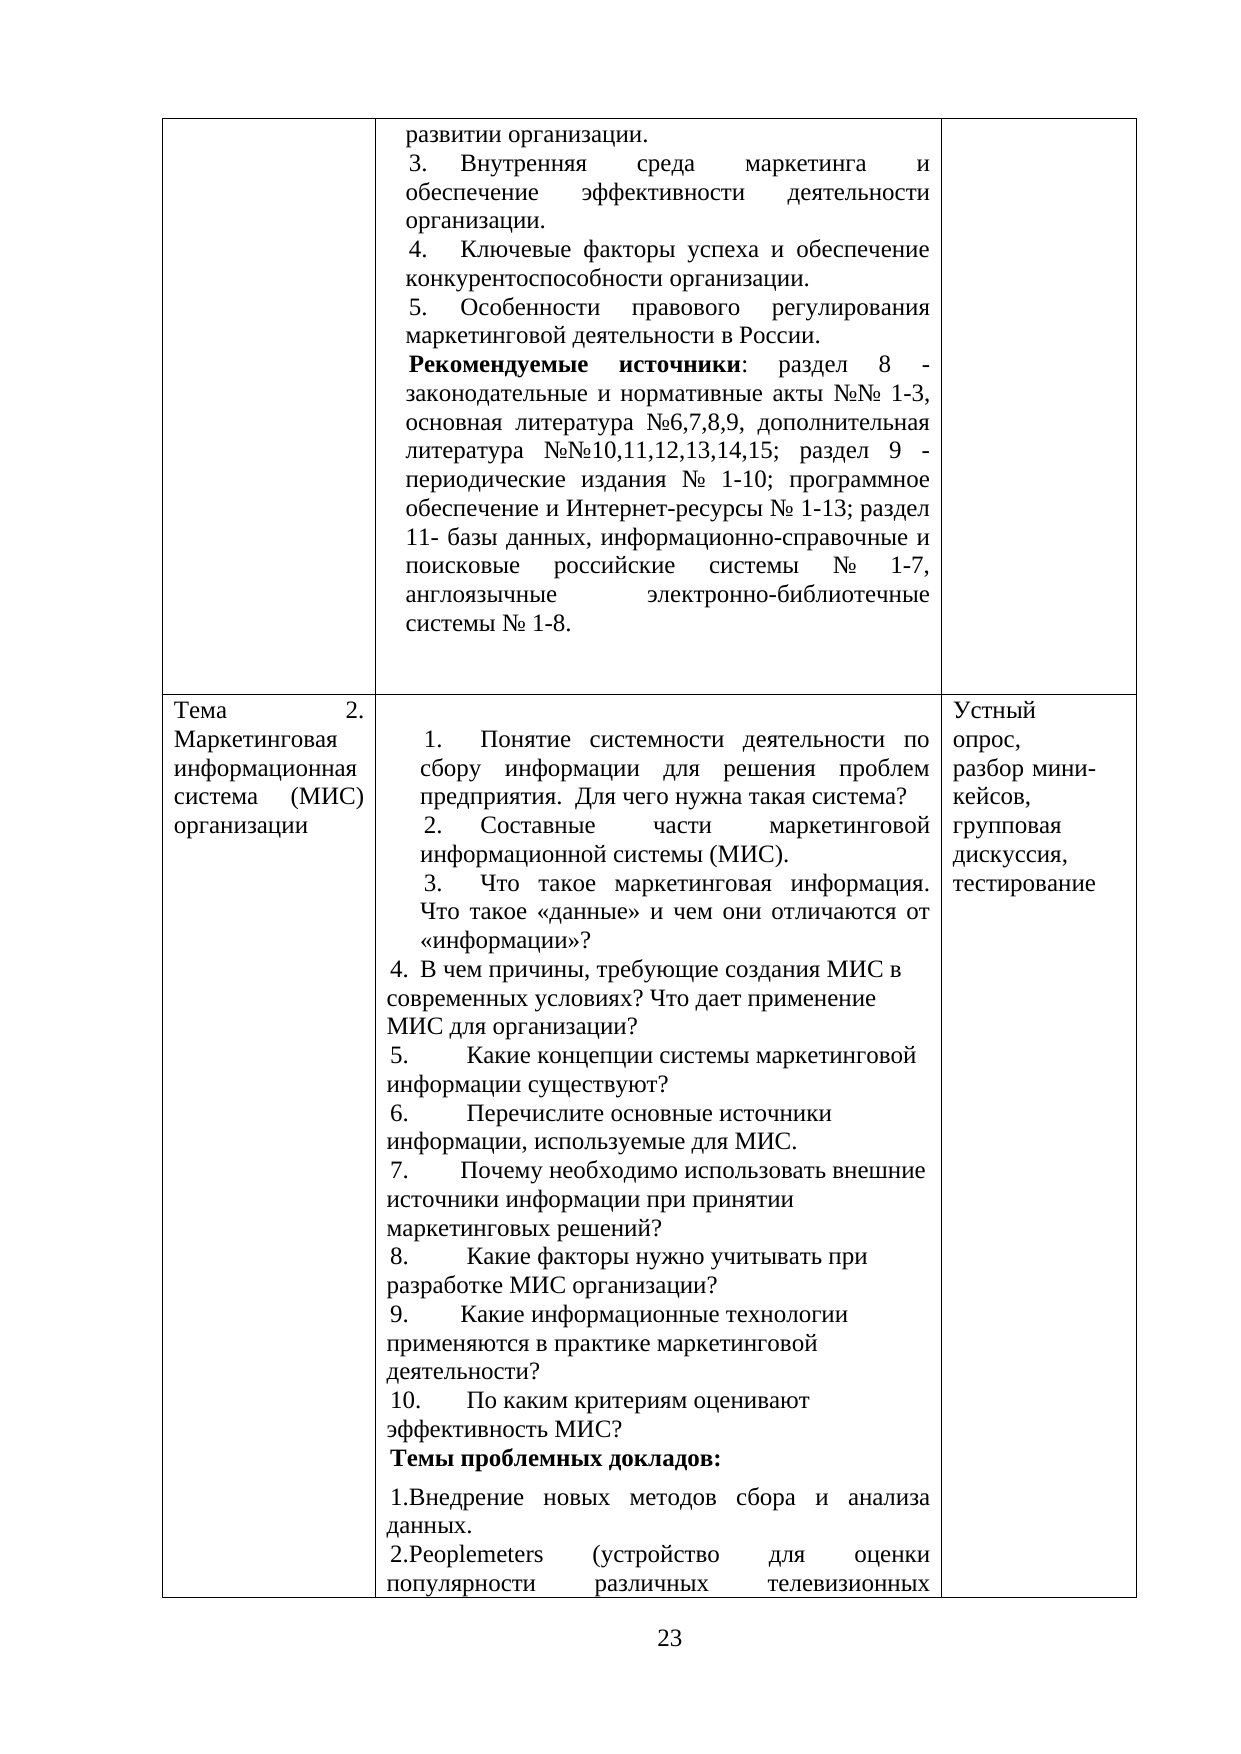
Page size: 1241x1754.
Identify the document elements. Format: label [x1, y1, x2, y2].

table_cell [942, 119, 1136, 694]
table_cell [376, 119, 941, 694]
table_cell [942, 695, 1136, 1597]
table_cell [163, 695, 375, 1597]
table_cell [163, 119, 375, 694]
table_cell [376, 695, 941, 1597]
